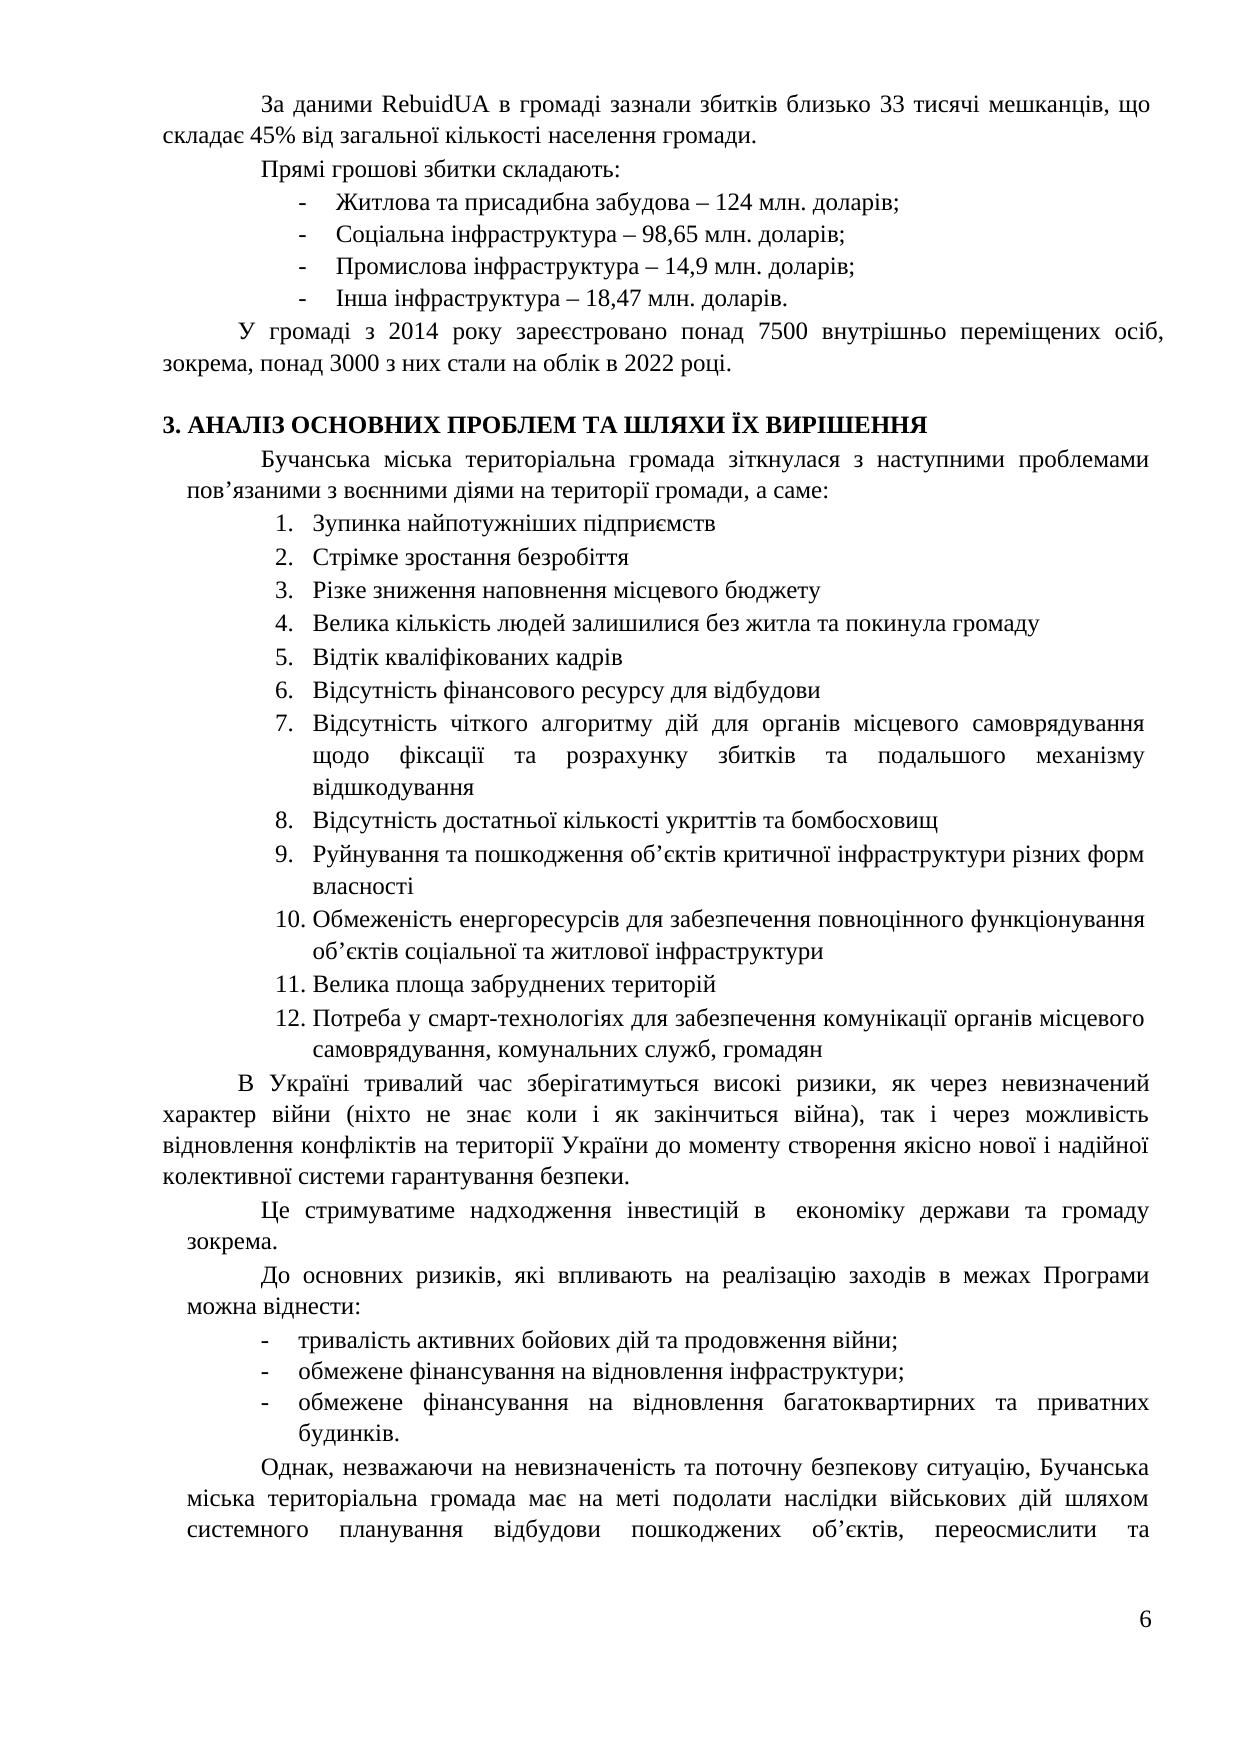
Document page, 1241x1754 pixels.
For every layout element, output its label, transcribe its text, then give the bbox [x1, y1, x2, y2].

list Велика кількість людей залишилися без житла та покинула громаду [275, 608, 1146, 637]
list Обмеженість енергоресурсів для забезпечення повноцінного функціонування об’єктів соціальної та житлової інфраструктури [275, 904, 1146, 965]
list Відсутність чіткого алгоритму дій для органів місцевого самоврядування щодо фіксації та розрахунку збитків та подальшого механізму відшкодування [275, 708, 1146, 801]
text 3. АНАЛІЗ ОСНОВНИХ ПРОБЛЕМ ТА ШЛЯХИ ЇХ ВИРІШЕННЯ [162, 410, 1152, 439]
list Потреба у смарт-технологіях для забезпечення комунікації органів місцевого самоврядування, комунальних служб, громадян [275, 1003, 1146, 1063]
text Бучанська міська територіальна громада зіткнулася з наступними проблемами пов’язаними з воєнними діями на території громади, а саме: [187, 444, 1150, 503]
list Різке зниження наповнення місцевого бюджету [275, 575, 1146, 604]
text В Україні тривалий час зберігатимуться високі ризики, як через невизначений характер війни (ніхто не знає коли і як закінчиться війна), так і через можливість відновлення конфліктів на території України до моменту створення якісно нової і надійної колективної системи гарантування безпеки. [162, 1068, 1150, 1190]
list Відсутність фінансового ресурсу для відбудови [275, 675, 1146, 704]
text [187, 1452, 1150, 1542]
list тривалість активних бойових дій та продовження війни; [261, 1325, 1150, 1353]
list Інша інфраструктура – 18,47 млн. доларів. [298, 283, 1196, 312]
text Це стримуватиме надходження інвестицій в економіку держави та громаду зокрема. [187, 1195, 1150, 1255]
list обмежене фінансування на відновлення інфраструктури; [261, 1356, 1150, 1384]
text За даними RebuidUA в громаді зазнали збитків близько 33 тисячі мешканців, що складає 45% від загальної кількості населення громади. [162, 89, 1152, 149]
list Відтік кваліфікованих кадрів [275, 642, 1146, 671]
list Соціальна інфраструктура – 98,65 млн. доларів; [298, 219, 1196, 248]
list Промислова інфраструктура – 14,9 млн. доларів; [298, 251, 1196, 280]
list Велика площа забруднених територій [275, 969, 1146, 998]
text У громаді з 2014 року зареєстровано понад 7500 внутрішньо переміщених осіб, зокрема, понад 3000 з них стали на облік в 2022 році. [162, 316, 1165, 377]
list Житлова та присадибна забудова – 124 млн. доларів; [298, 187, 1196, 216]
list Стрімке зростання безробіття [275, 542, 1146, 571]
text Прямі грошові збитки складають: [162, 154, 1196, 183]
list Зупинка найпотужніших підприємств [275, 508, 1146, 537]
list Відсутність достатньої кількості укриттів та бомбосховищ [275, 806, 1146, 834]
list Руйнування та пошкодження об’єктів критичної інфраструктури різних форм власності [275, 839, 1146, 899]
text До основних ризиків, які впливають на реалізацію заходів в межах Програми можна віднести: [187, 1260, 1150, 1319]
list обмежене фінансування на відновлення багатоквартирних та приватних будинків. [261, 1387, 1150, 1447]
